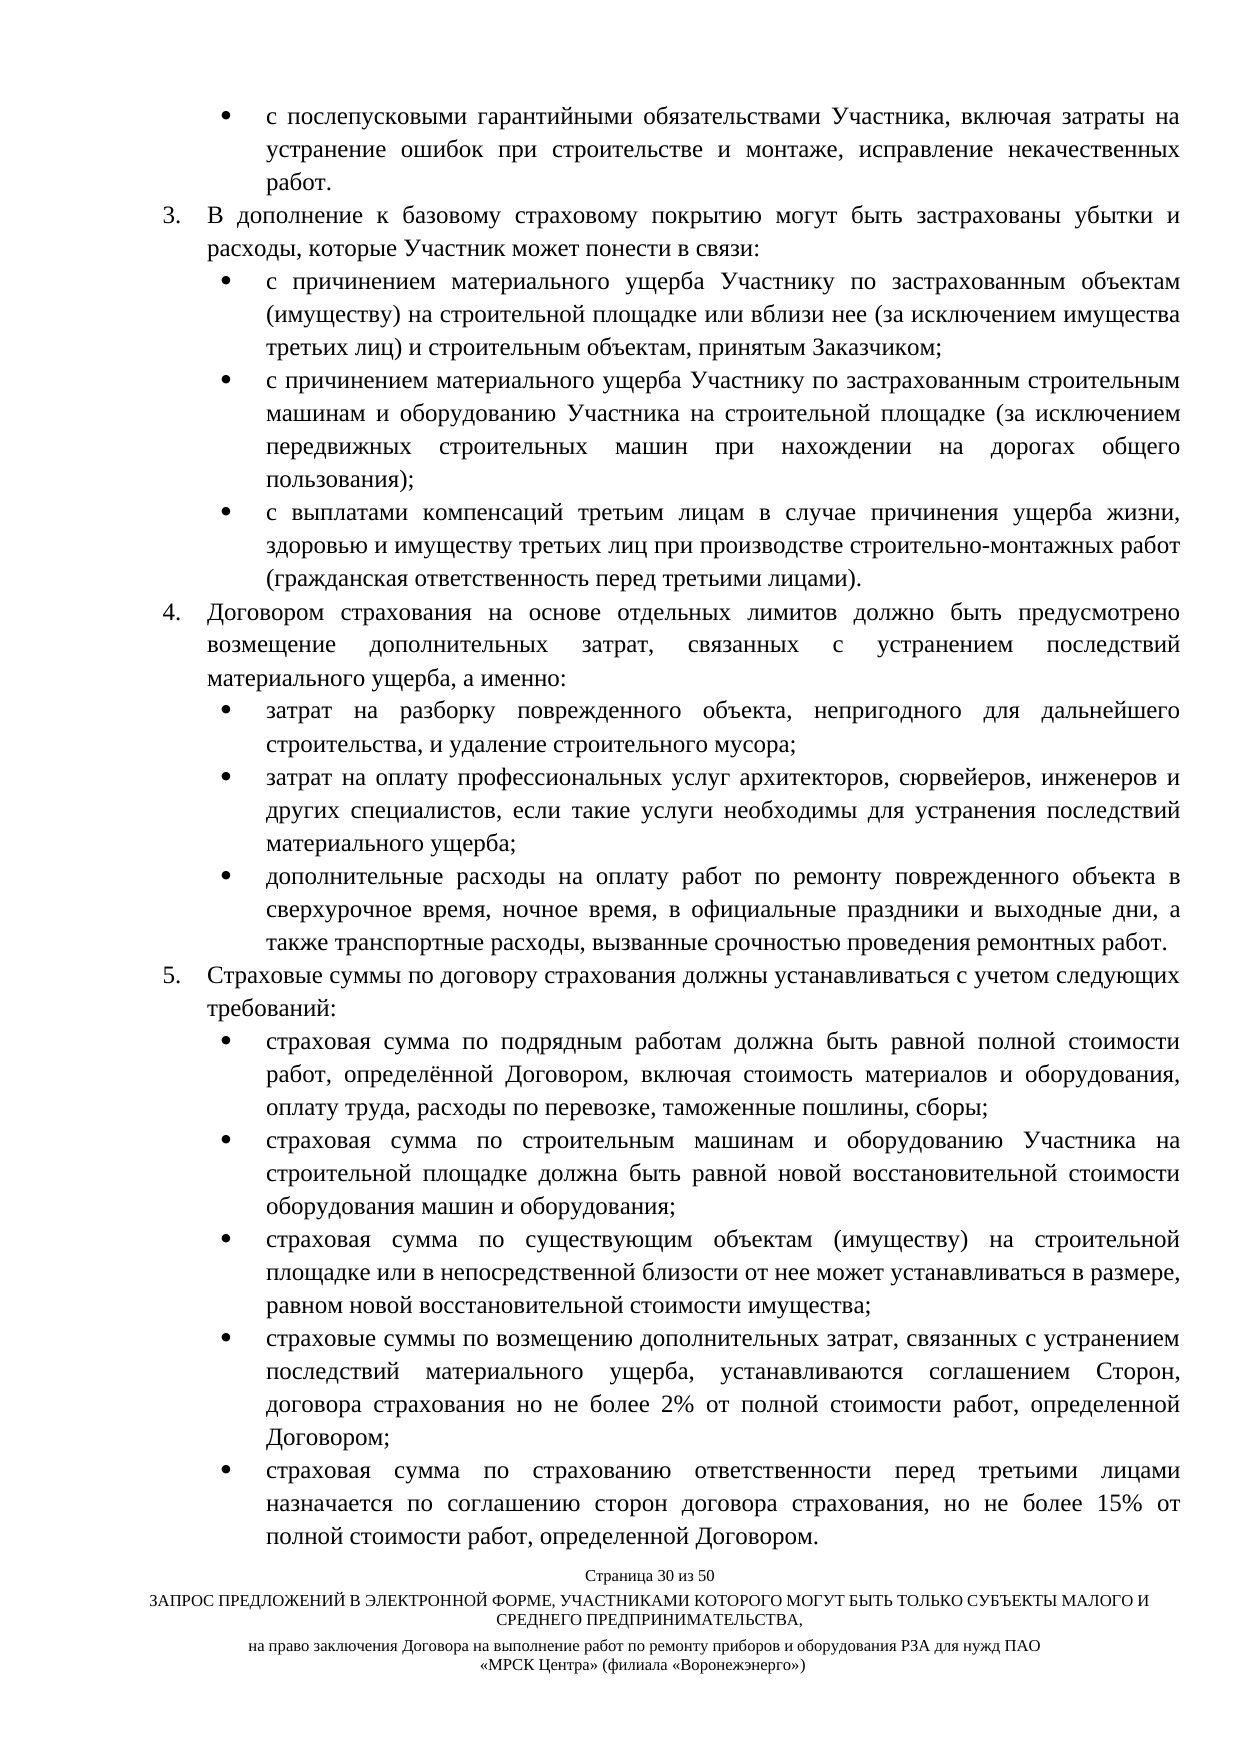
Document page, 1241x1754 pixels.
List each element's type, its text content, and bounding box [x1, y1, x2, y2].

list затрат на оплату профессиональных услуг архитекторов, сюрвейеров, инженеров и других специалистов, если такие услуги необходимы для устранения последствий материального ущерба; [222, 762, 1181, 856]
list дополнительные расходы на оплату работ по ремонту поврежденного объекта в сверхурочное время, ночное время, в официальные праздники и выходные дни, а также транспортные расходы, вызванные срочностью проведения ремонтных работ. [222, 861, 1181, 956]
list страховая сумма по подрядным работам должна быть равной полной стоимости работ, определённой Договором, включая стоимость материалов и оборудования, оплату труда, расходы по перевозке, таможенные пошлины, сборы; [222, 1026, 1181, 1121]
list В дополнение к базовому страховому покрытию могут быть застрахованы убытки и расходы, которые Участник может понести в связи: [162, 200, 1181, 262]
list страховая сумма по существующим объектам (имуществу) на строительной площадке или в непосредственной близости от нее может устанавливаться в размере, равном новой восстановительной стоимости имущества; [222, 1224, 1181, 1319]
list с причинением материального ущерба Участнику по застрахованным строительным машинам и оборудованию Участника на строительной площадке (за исключением передвижных строительных машин при нахождении на дорогах общего пользования); [222, 365, 1181, 493]
list с выплатами компенсаций третьим лицам в случае причинения ущерба жизни, здоровью и имуществу третьих лиц при производстве строительно-монтажных работ (гражданская ответственность перед третьими лицами). [222, 497, 1181, 592]
list страховые суммы по возмещению дополнительных затрат, связанных с устранением последствий материального ущерба, устанавливаются соглашением Сторон, договора страхования но не более 2% от полной стоимости работ, определенной Договором; [222, 1323, 1181, 1451]
list Договором страхования на основе отдельных лимитов должно быть предусмотрено возмещение дополнительных затрат, связанных с устранением последствий материального ущерба, а именно: [162, 597, 1181, 691]
list с послепусковыми гарантийными обязательствами Участника, включая затраты на устранение ошибок при строительстве и монтаже, исправление некачественных работ. [222, 101, 1181, 196]
list страховая сумма по строительным машинам и оборудованию Участника на строительной площадке должна быть равной новой восстановительной стоимости оборудования машин и оборудования; [222, 1125, 1181, 1220]
list страховая сумма по страхованию ответственности перед третьими лицами назначается по соглашению сторон договора страхования, но не более 15% от полной стоимости работ, определенной Договором. [222, 1455, 1181, 1550]
list с причинением материального ущерба Участнику по застрахованным объектам (имуществу) на строительной площадке или вблизи нее (за исключением имущества третьих лиц) и строительным объектам, принятым Заказчиком; [222, 266, 1181, 361]
list Страховые суммы по договору страхования должны устанавливаться с учетом следующих требований: [162, 960, 1181, 1022]
list затрат на разборку поврежденного объекта, непригодного для дальнейшего строительства, и удаление строительного мусора; [222, 696, 1181, 757]
